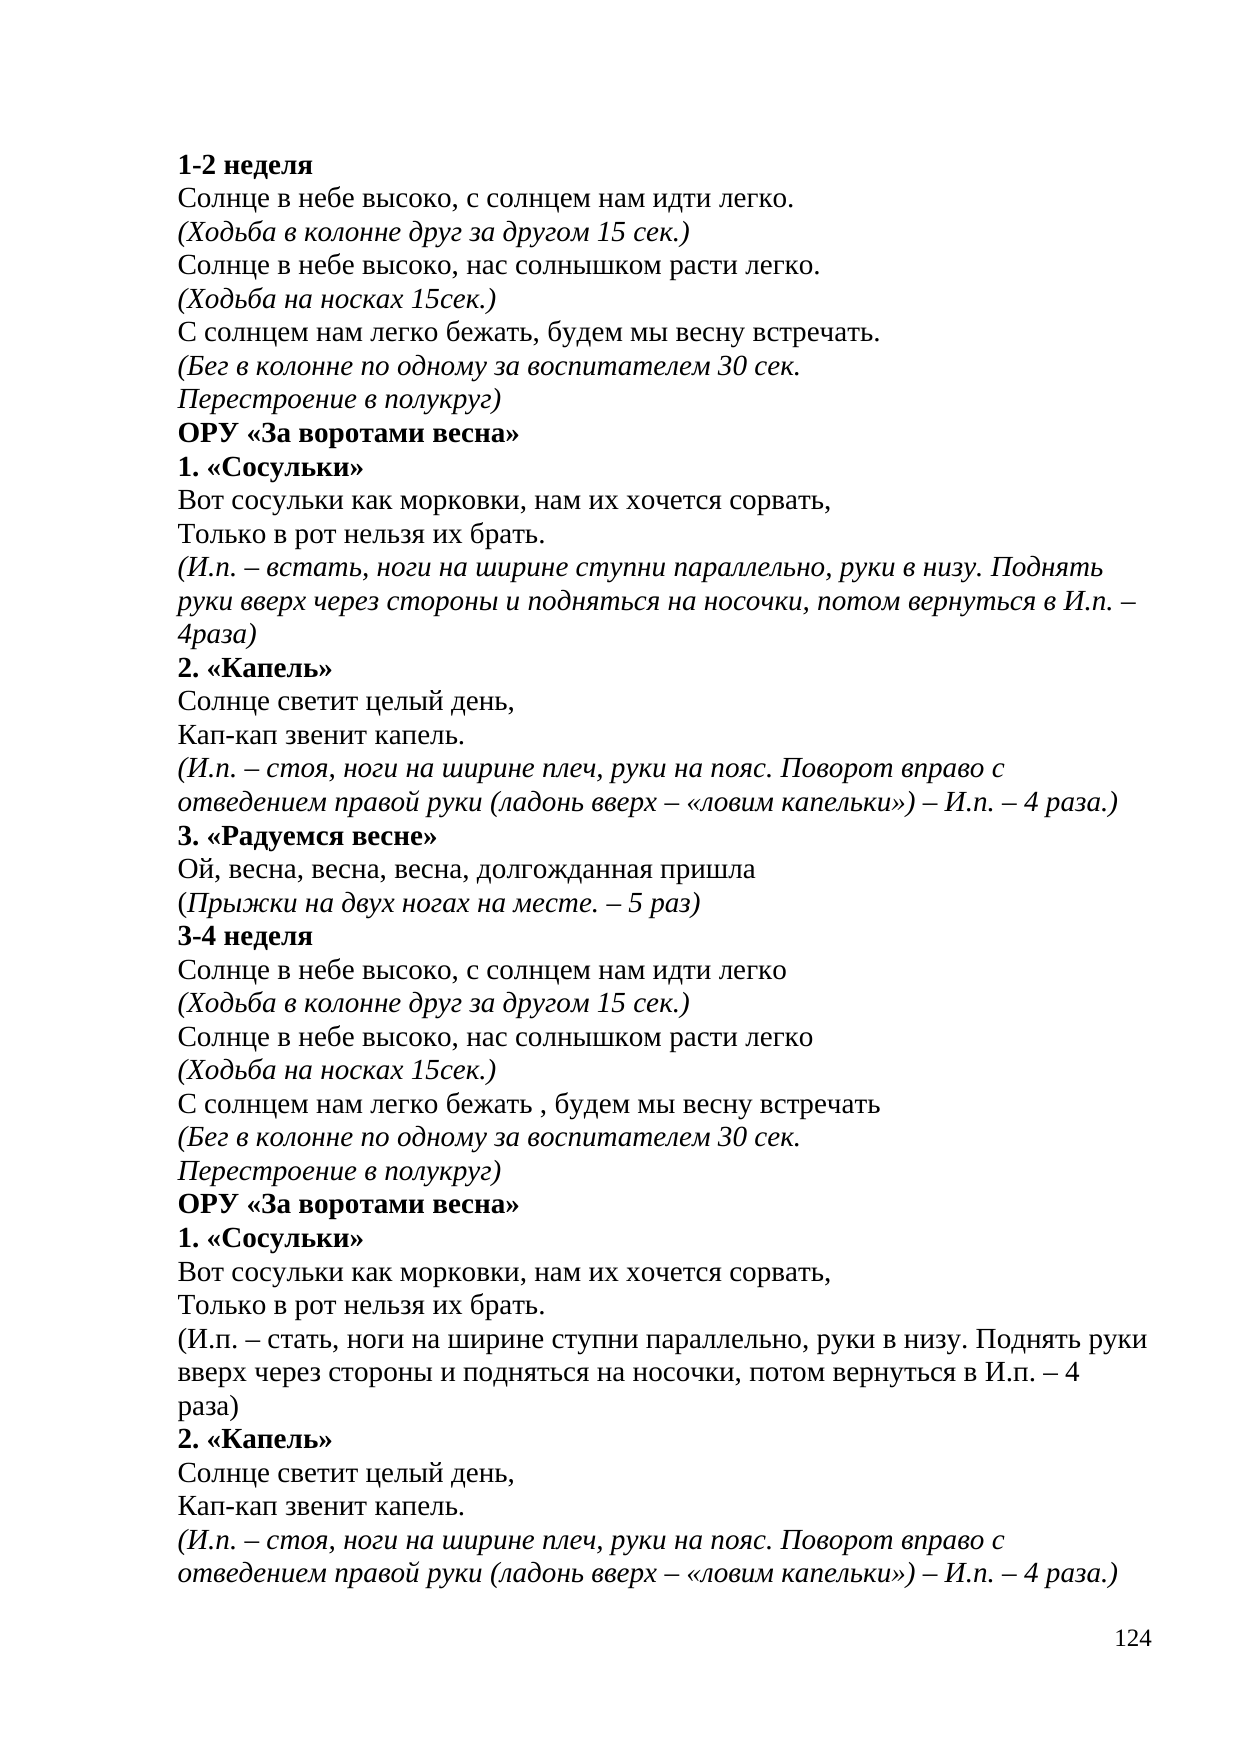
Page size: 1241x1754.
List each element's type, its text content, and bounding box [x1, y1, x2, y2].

text Кап-кап звенит капель. [177, 717, 1152, 751]
text ОРУ «За воротами весна» 1. «Сосульки» Вот сосульки как морковки, нам их хочется сорвать, Только в рот нельзя их брать. (И.п. – встать, ноги на ширине ступни параллельно, руки в низу. Поднять руки вверх через стороны и подняться на носочки, потом вернуться в И.п. – 4раза) 2. «Капель» Солнце светит целый день, [177, 415, 1152, 717]
text (Прыжки на двух ногах на месте. – 5 раз) 3-4 неделя [177, 885, 1152, 952]
text Ой, весна, весна, весна, долгожданная пришла [177, 851, 1152, 885]
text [177, 1522, 1152, 1589]
text Солнце в небе высоко, с солнцем нам идти легко. (Ходьба в колонне друг за другом 15 сек.) Солнце в небе высоко, нас солнышком расти легко. (Ходьба на носках 15сек.) С солнцем нам легко бежать, будем мы весну встречать. (Бег в колонне по одному за воспитателем 30 сек. Перестроение в полукруг) [177, 180, 1152, 415]
text Солнце в небе высоко, с солнцем нам идти легко (Ходьба в колонне друг за другом 15 сек.) Солнце в небе высоко, нас солнышком расти легко (Ходьба на носках 15сек.) С солнцем нам легко бежать , будем мы весну встречать (Бег в колонне по одному за воспитателем 30 сек. Перестроение в полукруг) ОРУ «За воротами весна» [177, 952, 1152, 1220]
text (И.п. – стоя, ноги на ширине плеч, руки на пояс. Поворот вправо с отведением правой руки (ладонь вверх – «ловим капельки») – И.п. – 4 раза.) 3. «Радуемся весне» [177, 751, 1152, 851]
text 1. «Сосульки» Вот сосульки как морковки, нам их хочется сорвать, Только в рот нельзя их брать. (И.п. – стать, ноги на ширине ступни параллельно, руки в низу. Поднять руки вверх через стороны и подняться на носочки, потом вернуться в И.п. – 4 раза) 2. «Капель» Солнце светит целый день, [177, 1220, 1152, 1488]
text Кап-кап звенит капель. [177, 1488, 1152, 1522]
text 1-2 неделя [177, 118, 1152, 180]
